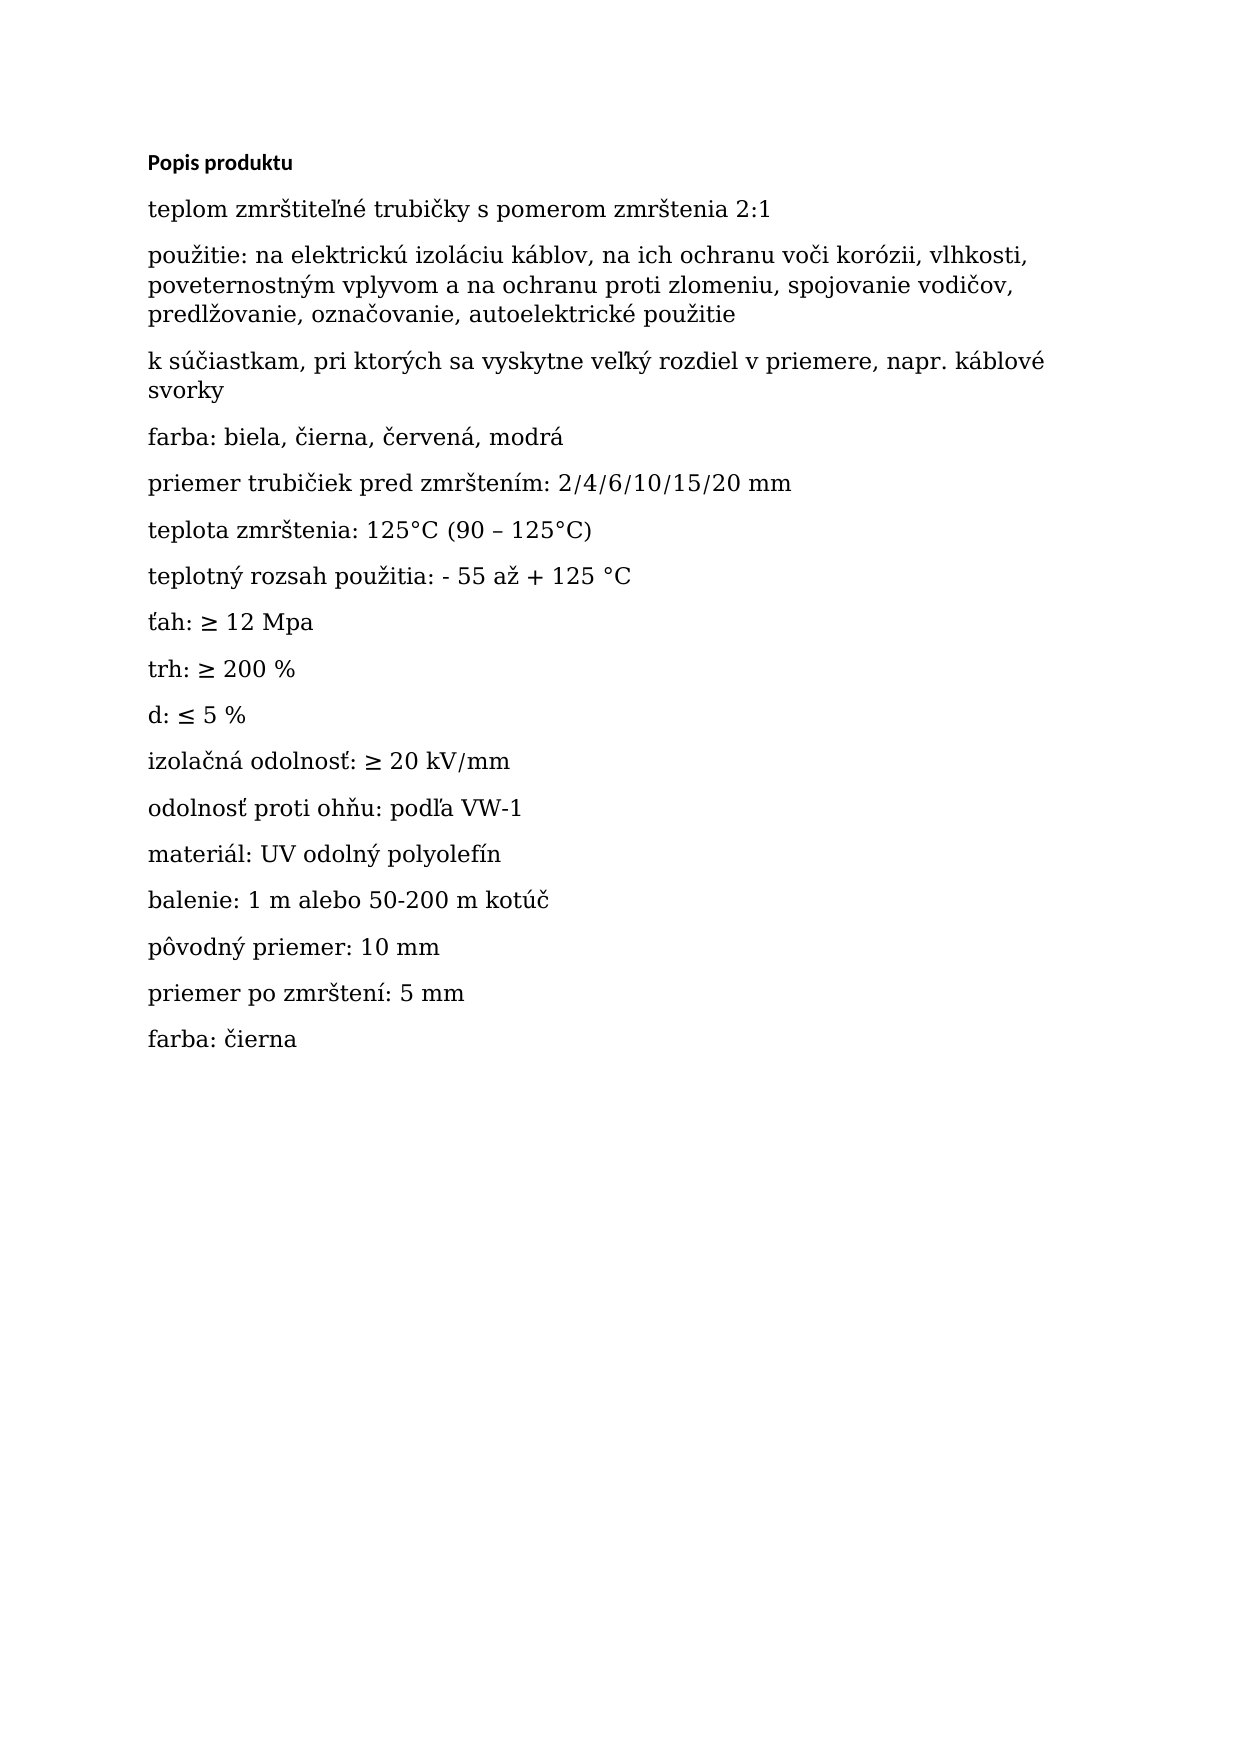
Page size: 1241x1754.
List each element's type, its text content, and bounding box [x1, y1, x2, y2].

text odolnosť proti ohňu: podľa VW-1 [148, 793, 1093, 821]
text trh: ≥ 200 % [148, 654, 1093, 682]
text k súčiastkam, pri ktorých sa vyskytne veľký rozdiel v priemere, napr. káblové svorky [148, 347, 1093, 404]
text teplota zmrštenia: 125°C (90 – 125°C) [148, 515, 1093, 543]
text materiál: UV odolný polyolefín [148, 840, 1093, 867]
text priemer trubičiek pred zmrštením: 2/4/6/10/15/20 mm [148, 469, 1093, 496]
text ťah: ≥ 12 Mpa [148, 608, 1093, 636]
text izolačná odolnosť: ≥ 20 kV/mm [148, 747, 1093, 774]
text teplotný rozsah použitia: - 55 až + 125 °C [148, 562, 1093, 589]
text pôvodný priemer: 10 mm [148, 932, 1093, 960]
text farba: biela, čierna, červená, modrá [148, 423, 1093, 450]
text d: ≤ 5 % [148, 701, 1093, 728]
text farba: čierna [148, 1025, 1093, 1053]
text priemer po zmrštení: 5 mm [148, 979, 1093, 1006]
text Popis produktu [148, 148, 1093, 176]
text balenie: 1 m alebo 50-200 m kotúč [148, 886, 1093, 914]
text použitie: na elektrickú izoláciu káblov, na ich ochranu voči korózii, vlhkosti, poveternostným vplyvom a na ochranu proti zlomeniu, spojovanie vodičov, predlžovanie, označovanie, autoelektrické použitie [148, 241, 1093, 328]
text teplom zmrštiteľné trubičky s pomerom zmrštenia 2:1 [148, 194, 1093, 222]
